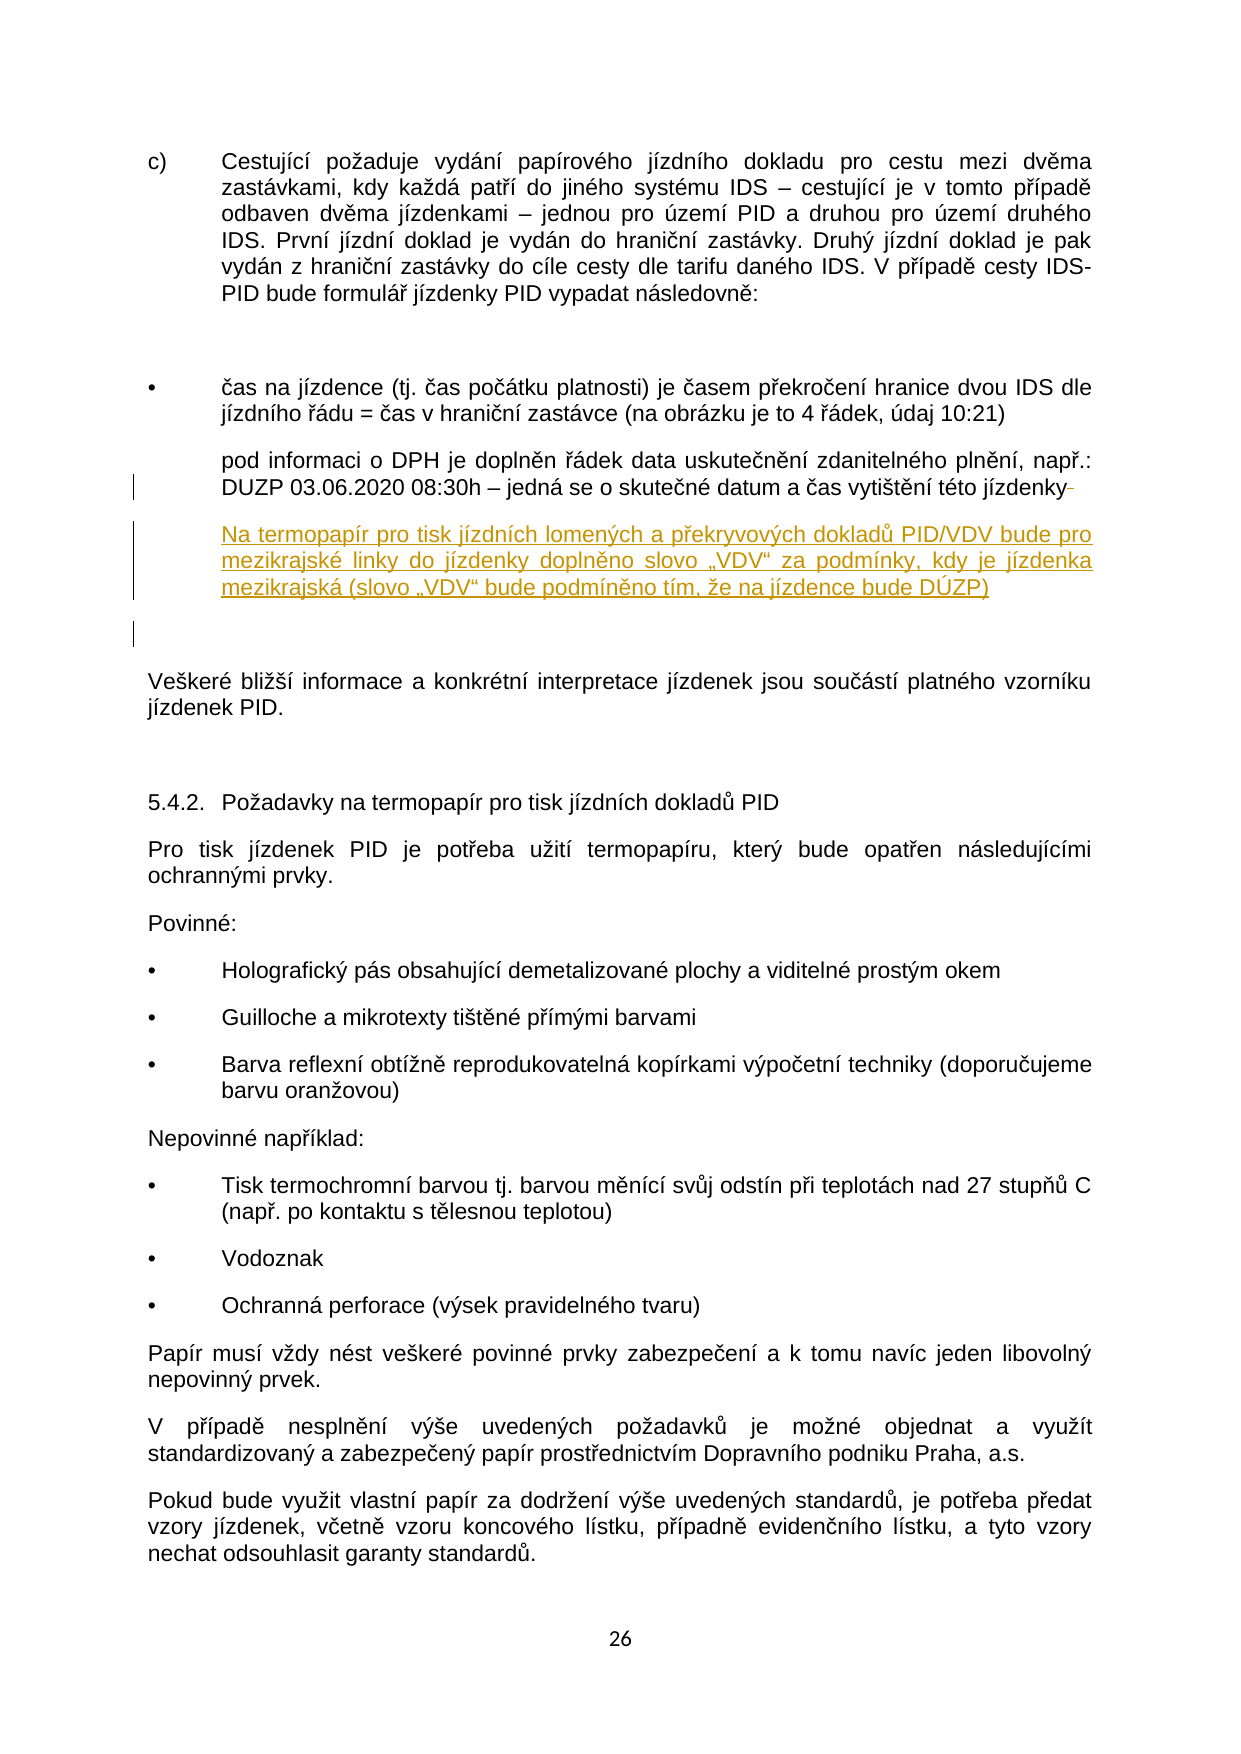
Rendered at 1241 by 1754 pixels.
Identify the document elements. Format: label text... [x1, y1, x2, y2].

text • Guilloche a mikrotexty tištěné přímými barvami [148, 1004, 1092, 1030]
text Nepovinné například: [148, 1124, 1092, 1151]
text c) Cestující požaduje vydání papírového jízdního dokladu pro cestu mezi dvěma zastávkami, kdy každá patří do jiného systému IDS – cestující je v tomto případě odbaven dvěma jízdenkami – jednou pro území PID a druhou pro území druhého IDS. První jízdní doklad je vydán do hraniční zastávky. Druhý jízdní doklad je pak vydán z hraniční zastávky do cíle cesty dle tarifu daného IDS. V případě cesty IDS-PID bude formulář jízdenky PID vypadat následovně: [148, 148, 1092, 306]
text Papír musí vždy nést veškeré povinné prvky zabezpečení a k tomu navíc jeden libovolný nepovinný prvek. [148, 1340, 1092, 1392]
text • Vodoznak [148, 1245, 1092, 1272]
text Povinné: [148, 909, 1092, 936]
text Pro tisk jízdenek PID je potřeba užití termopapíru, který bude opatřen následujícími ochrannými prvky. [148, 836, 1092, 889]
text • čas na jízdence (tj. čas počátku platnosti) je časem překročení hranice dvou IDS dle jízdního řádu = čas v hraniční zastávce (na obrázku je to 4 řádek, údaj 10:21) [148, 374, 1092, 427]
text Pokud bude využit vlastní papír za dodržení výše uvedených standardů, je potřeba předat vzory jízdenek, včetně vzoru koncového lístku, případně evidenčního lístku, a tyto vzory nechat odsouhlasit garanty standardů. [148, 1487, 1092, 1566]
text • Tisk termochromní barvou tj. barvou měnící svůj odstín při teplotách nad 27 stupňů C (např. po kontaktu s tělesnou teplotou) [148, 1172, 1092, 1224]
text • Holografický pás obsahující demetalizované plochy a viditelné prostým okem [148, 957, 1092, 983]
text pod informaci o DPH je doplněn řádek data uskutečnění zdanitelného plnění, např.: DUZP 03.06.2020 08:30h – jedná se o skutečné datum a čas vytištění této jízdenky [221, 447, 1092, 500]
text • Ochranná perforace (výsek pravidelného tvaru) [148, 1292, 1092, 1319]
text 5.4.2. Požadavky na termopapír pro tisk jízdních dokladů PID [148, 789, 1092, 815]
text Veškeré bližší informace a konkrétní interpretace jízdenek jsou součástí platného vzorníku jízdenek PID. [148, 668, 1092, 721]
text V případě nesplnění výše uvedených požadavků je možné objednat a využít standardizovaný a zabezpečený papír prostřednictvím Dopravního podniku Praha, a.s. [148, 1413, 1092, 1466]
text • Barva reflexní obtížně reprodukovatelná kopírkami výpočetní techniky (doporučujeme barvu oranžovou) [148, 1051, 1092, 1104]
